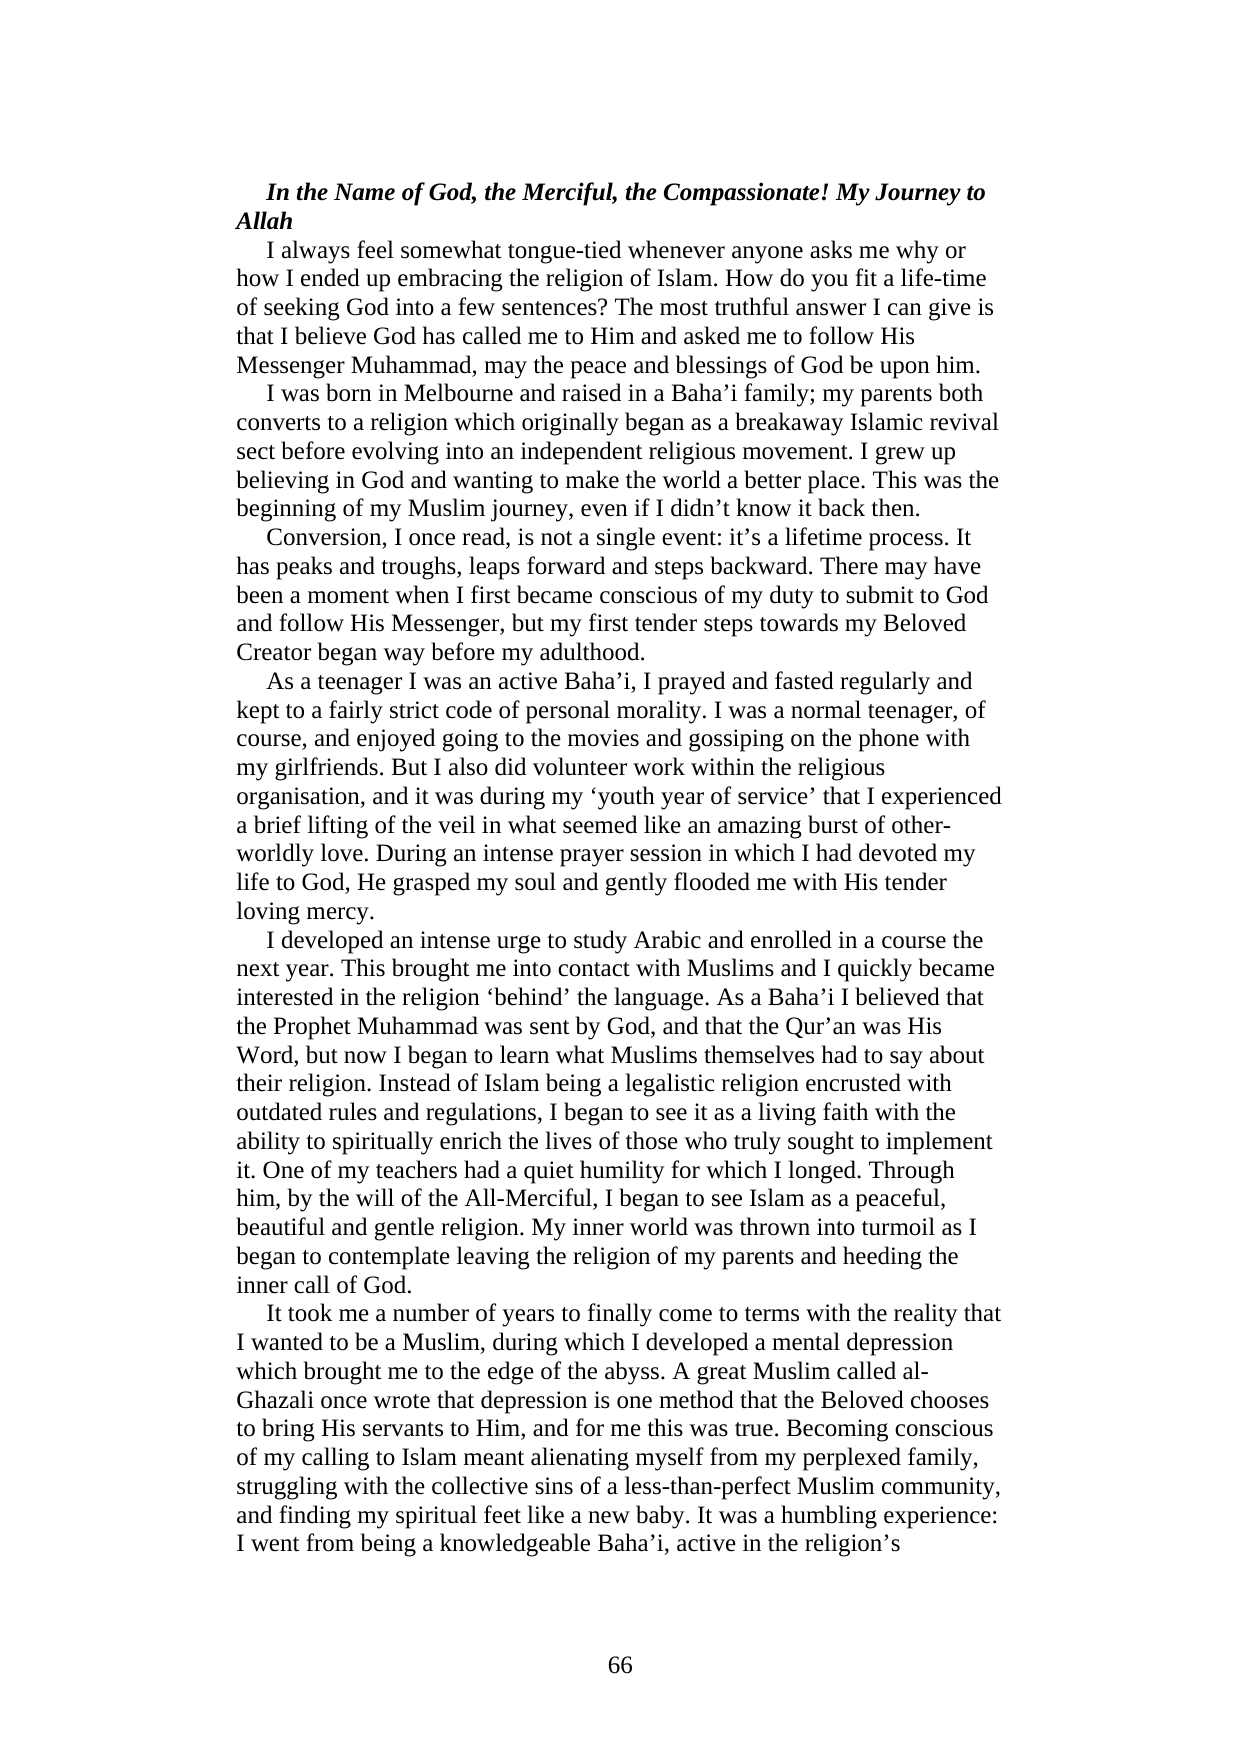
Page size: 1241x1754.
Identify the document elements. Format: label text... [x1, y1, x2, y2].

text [236, 1298, 1004, 1557]
text I always feel somewhat tongue-tied whenever anyone asks me why or how I ended up embracing the religion of Islam. How do you fit a life-time of seeking God into a few sentences? The most truthful answer I can give is that I believe God has called me to Him and asked me to follow His Messenger Muhammad, may the peace and blessings of God be upon him. [236, 235, 1004, 378]
text I developed an intense urge to study Arabic and enrolled in a course the next year. This brought me into contact with Muslims and I quickly became interested in the religion ‘behind’ the language. As a Baha’i I believed that the Prophet Muhammad was sent by God, and that the Qur’an was His Word, but now I began to learn what Muslims themselves had to say about their religion. Instead of Islam being a legalistic religion encrusted with outdated rules and regulations, I began to see it as a living faith with the ability to spiritually enrich the lives of those who truly sought to implement it. One of my teachers had a quiet humility for which I longed. Through him, by the will of the All-Merciful, I began to see Islam as a peaceful, beautiful and gentle religion. My inner world was thrown into turmoil as I began to contemplate leaving the religion of my parents and heeding the inner call of God. [236, 925, 1004, 1298]
text I was born in Melbourne and raised in a Baha’i family; my parents both converts to a religion which originally began as a breakaway Islamic revival sect before evolving into an independent religious movement. I grew up believing in God and wanting to make the world a better place. This was the beginning of my Muslim journey, even if I didn’t know it back then. [236, 378, 1004, 522]
text As a teenager I was an active Baha’i, I prayed and fasted regularly and kept to a fairly strict code of personal morality. I was a normal teenager, of course, and enjoyed going to the movies and gossiping on the phone with my girlfriends. But I also did volunteer work within the religious organisation, and it was during my ‘youth year of service’ that I experienced a brief lifting of the veil in what seemed like an amazing burst of other-worldly love. During an intense prayer session in which I had devoted my life to God, He grasped my soul and gently flooded me with His tender loving mercy. [236, 666, 1004, 925]
text In the Name of God, the Merciful, the Compassionate! My Journey to Allah [236, 177, 1004, 235]
text Conversion, I once read, is not a single event: it’s a lifetime process. It has peaks and troughs, leaps forward and steps backward. There may have been a moment when I first became conscious of my duty to submit to God and follow His Messenger, but my first tender steps towards my Beloved Creator began way before my adulthood. [236, 522, 1004, 666]
